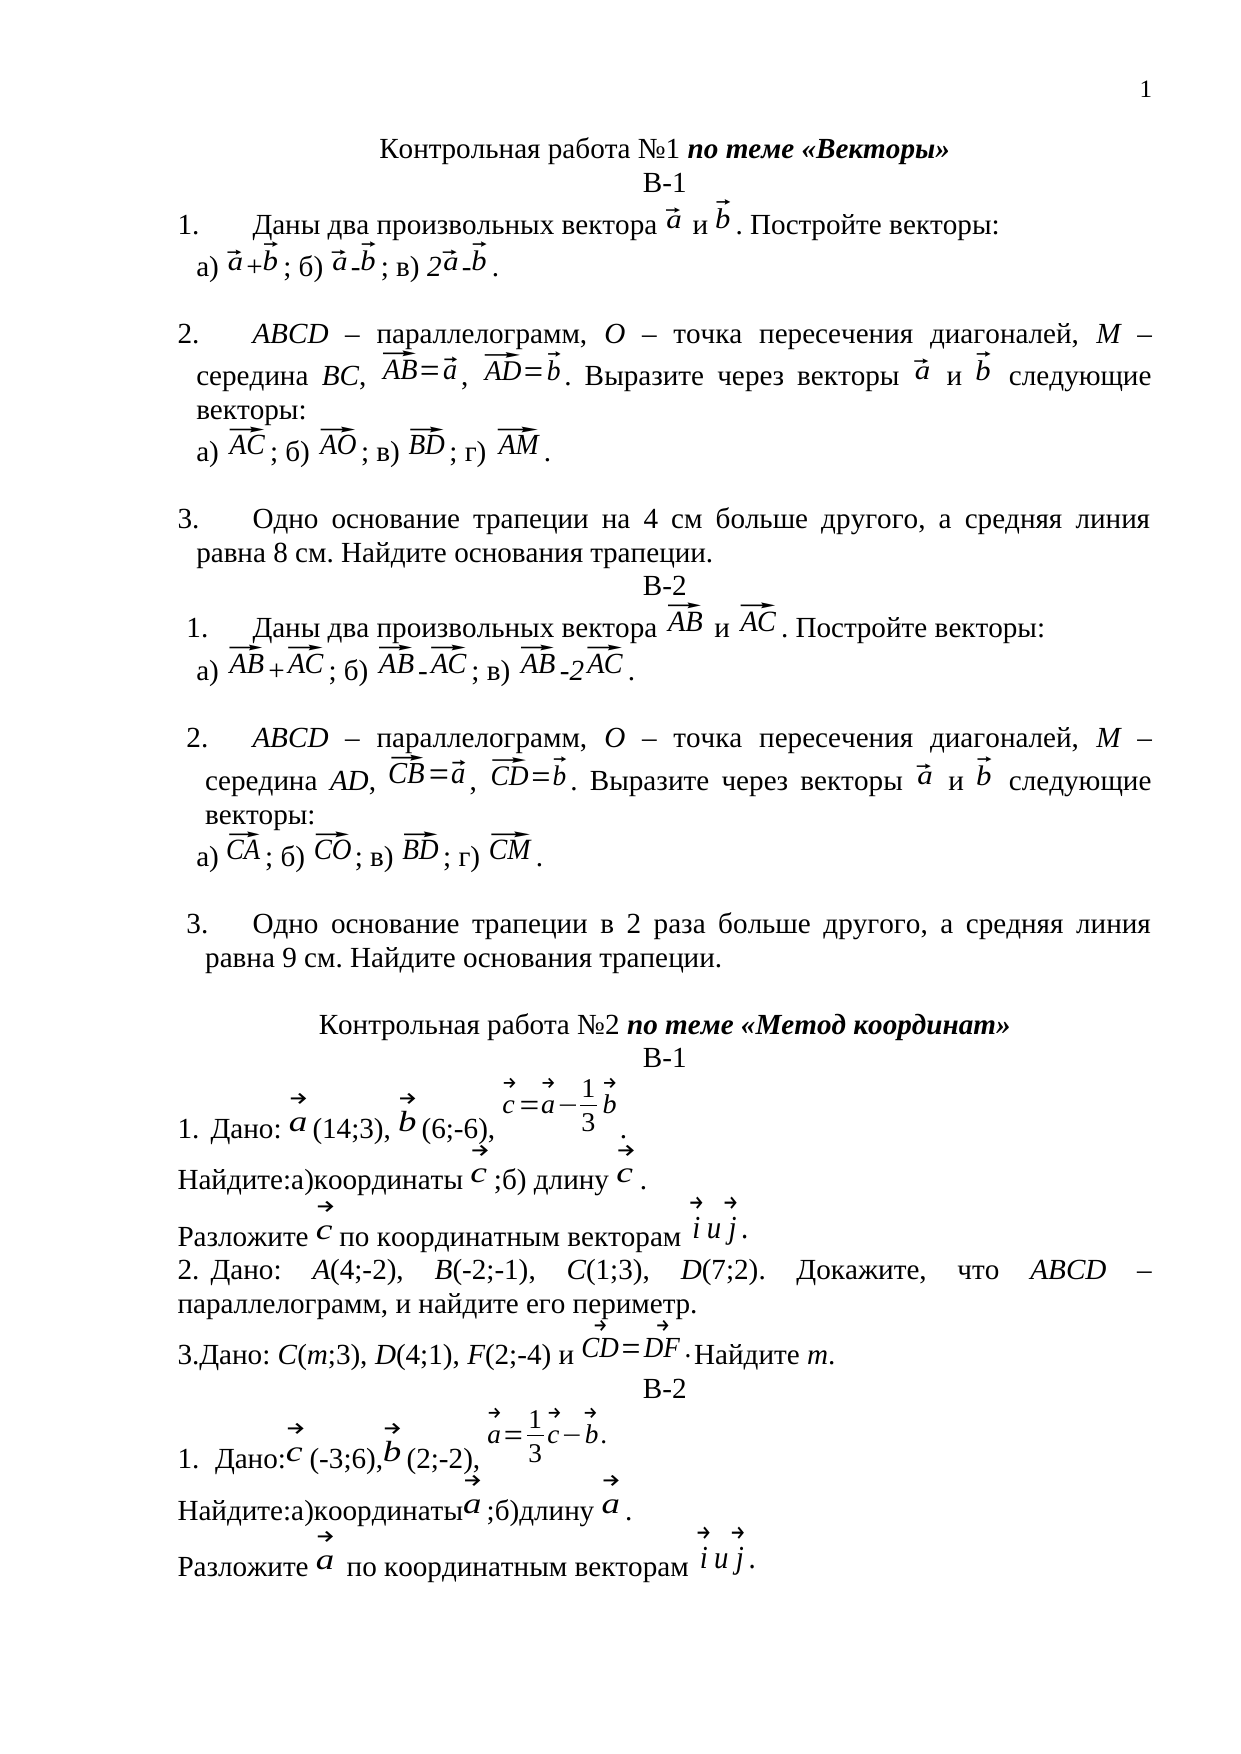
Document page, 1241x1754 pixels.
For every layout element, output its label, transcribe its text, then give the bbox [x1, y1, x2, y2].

list Дано:(-3;6),(2;-2), [177, 1404, 1152, 1475]
text В-2 [177, 1371, 1152, 1404]
text Разложите по координатным векторам [177, 1196, 1152, 1252]
text Разложите по координатным векторам [177, 1526, 1152, 1582]
list АВСD – параллелограмм, О – точка пересечения диагоналей, М – середина ВС, , . Выразите через векторы и следующие векторы: [177, 316, 1152, 426]
list АВСD – параллелограмм, О – точка пересечения диагоналей, М – середина АD, , . Выразите через векторы и следующие векторы: [186, 720, 1152, 831]
text Найдите:а)координаты;б)длину . [177, 1475, 1152, 1526]
text а) ; б) ; в) ; г) . [196, 426, 1152, 468]
text Контрольная работа №1 по теме «Векторы» [177, 131, 1152, 165]
text а) +; б) -; в) -2. [196, 644, 1152, 686]
text Найдите:а)координаты ;б) длину . [177, 1144, 1152, 1196]
text а) +; б) -; в) 2-. [196, 241, 1152, 283]
text Контрольная работа №2 по теме «Метод координат» [177, 1007, 1152, 1041]
list Даны два произвольных вектора и . Постройте векторы: [177, 198, 1152, 241]
text а) ; б) ; в) ; г) . [196, 831, 1152, 873]
list Дано: А(4;-2), В(-2;-1), С(1;3), D(7;2). Докажите, что АВСD – параллелограмм, и найдите его периметр. [177, 1252, 1152, 1319]
text В-1 [177, 1041, 1152, 1074]
text 3.Дано: С(m;3), D(4;1), F(2;-4) и Найдите m. [177, 1319, 1152, 1371]
list Даны два произвольных вектора и . Постройте векторы: [186, 602, 1152, 644]
text В-2 [177, 568, 1152, 602]
list Одно основание трапеции в 2 раза больше другого, а средняя линия равна 9 см. Найдите основания трапеции. [186, 906, 1152, 973]
list Дано: (14;3), (6;-6), . [177, 1074, 1152, 1144]
list Одно основание трапеции на 4 см больше другого, а средняя линия равна 8 см. Найдите основания трапеции. [177, 501, 1152, 568]
text В-1 [177, 165, 1152, 198]
